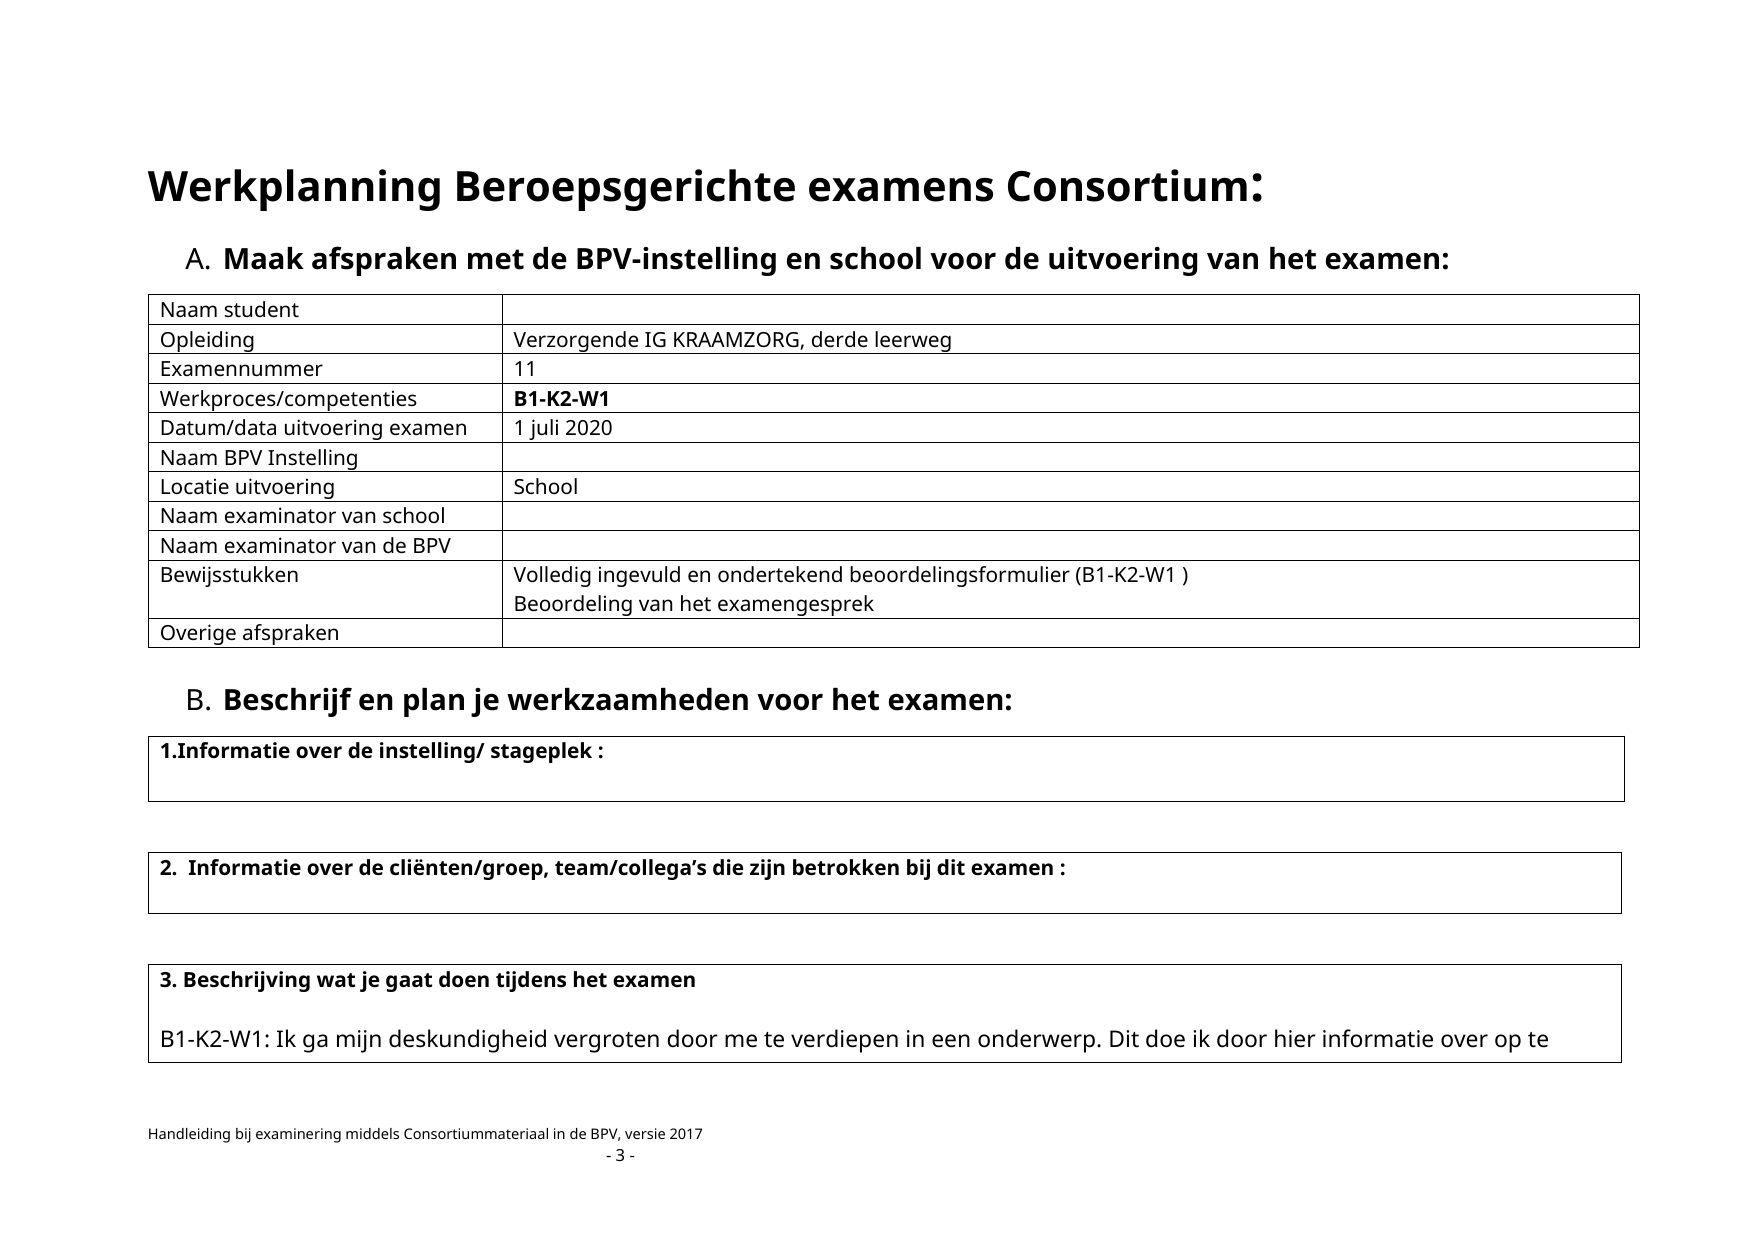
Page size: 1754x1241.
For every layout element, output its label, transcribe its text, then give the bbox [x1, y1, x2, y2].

table_header Naam student [149, 295, 502, 324]
table_cell Naam BPV Instelling [149, 443, 502, 471]
list Maak afspraken met de BPV-instelling en school voor de uitvoering van het examen: [185, 238, 1606, 278]
table_cell Naam examinator van de BPV [149, 531, 502, 559]
text Werkplanning Beroepsgerichte examens Consortium: [148, 148, 1606, 216]
table_cell Bewijsstukken [149, 561, 502, 617]
list Beschrijf en plan je werkzaamheden voor het examen: [185, 679, 1606, 719]
table_header 2. Informatie over de cliënten/groep, team/collega’s die zijn betrokken bij dit examen : [149, 853, 1621, 913]
table_cell B1-K2-W1 [503, 384, 1639, 412]
table_cell Volledig ingevuld en ondertekend beoordelingsformulier (B1-K2-W1 ) Beoordeling van het examengesprek [503, 561, 1639, 617]
table_cell Naam examinator van school [149, 502, 502, 530]
table_cell [503, 502, 1639, 530]
table_cell 11 [503, 354, 1639, 383]
table_header 1.Informatie over de instelling/ stageplek : [149, 737, 1624, 801]
table_cell Examennummer [149, 354, 502, 383]
table_cell Datum/data uitvoering examen [149, 413, 502, 442]
table_cell Verzorgende IG KRAAMZORG, derde leerweg [503, 325, 1639, 353]
table_cell [503, 619, 1639, 647]
table_cell [503, 443, 1639, 471]
table_cell 1 juli 2020 [503, 413, 1639, 442]
table_cell Opleiding [149, 325, 502, 353]
table_header [503, 295, 1639, 324]
table_cell Werkproces/competenties [149, 384, 502, 412]
table_cell Overige afspraken [149, 619, 502, 647]
table_cell [503, 531, 1639, 559]
table_cell School [503, 472, 1639, 501]
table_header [149, 965, 1621, 1062]
table_cell Locatie uitvoering [149, 472, 502, 501]
